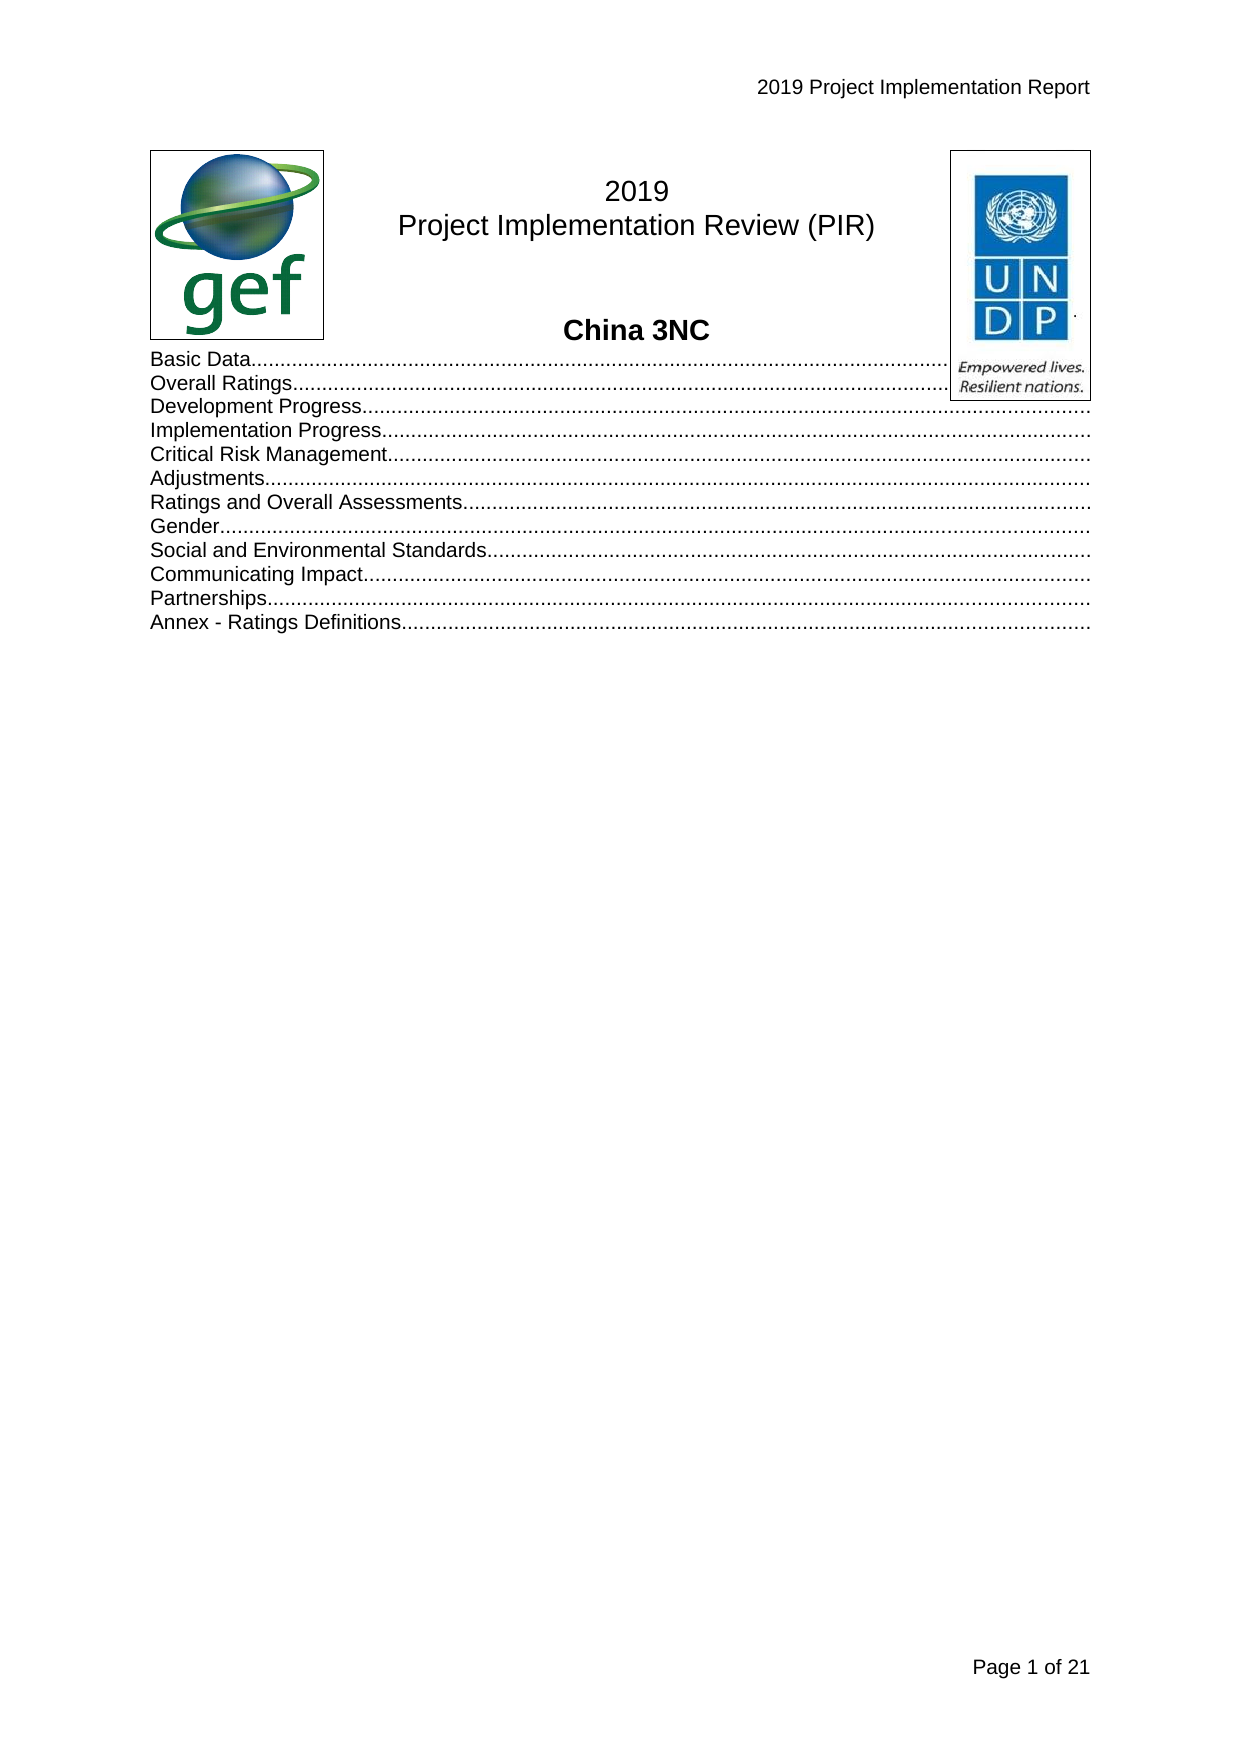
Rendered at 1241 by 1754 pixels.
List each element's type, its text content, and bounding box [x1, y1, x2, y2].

text Ratings and Overall Assessments [150, 490, 1090, 514]
text Critical Risk Management [150, 442, 1090, 466]
text China 3NC [150, 313, 950, 346]
text Social and Environmental Standards [150, 538, 1090, 562]
text Annex - Ratings Definitions [150, 610, 1090, 634]
text Implementation Progress [150, 418, 1090, 442]
text 2019 [324, 174, 950, 207]
text Project Implementation Review (PIR) [324, 207, 950, 241]
text Overall Ratings [150, 370, 950, 394]
text Adjustments [150, 466, 1090, 490]
text Partnerships [150, 586, 1090, 610]
text Development Progress [150, 394, 1090, 418]
text Communicating Impact [150, 562, 1090, 586]
picture [951, 151, 1090, 400]
text Basic Data [150, 346, 950, 370]
text Gender [150, 514, 1090, 538]
picture [151, 151, 323, 339]
